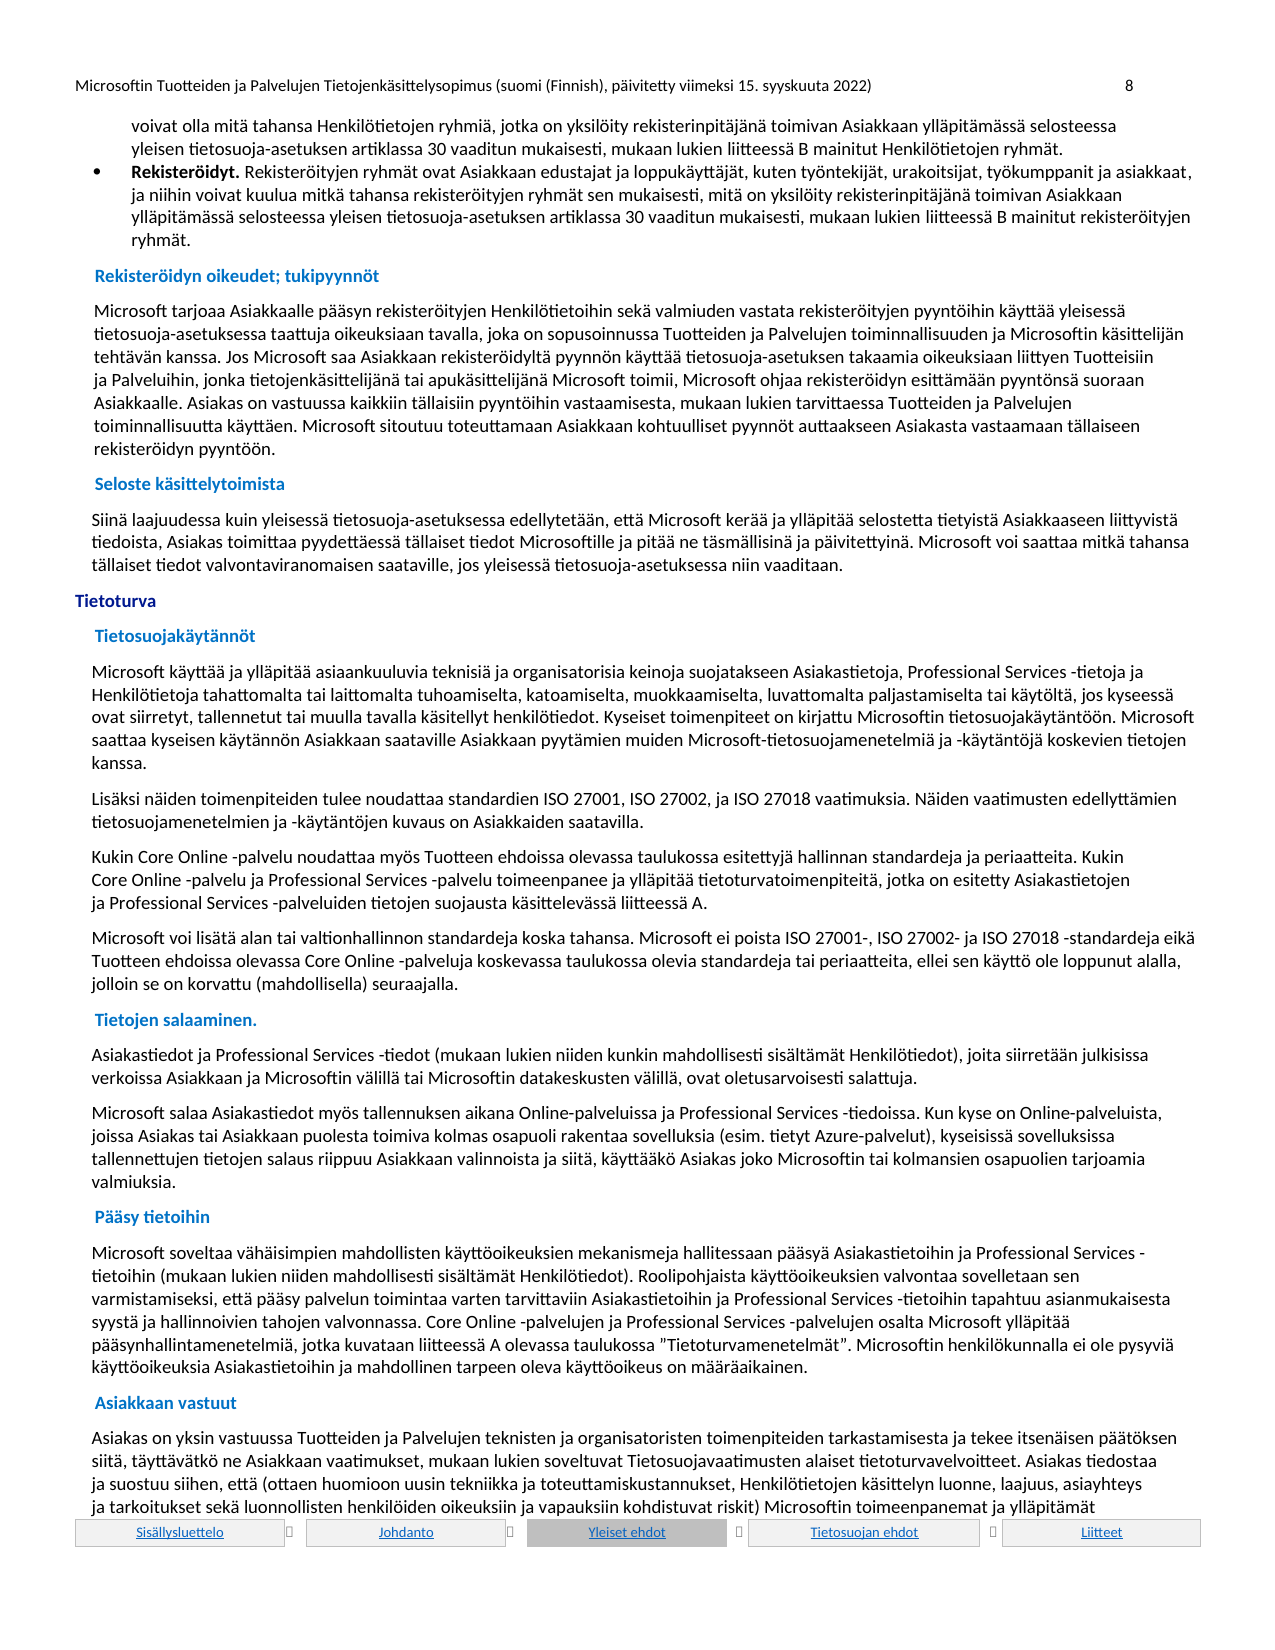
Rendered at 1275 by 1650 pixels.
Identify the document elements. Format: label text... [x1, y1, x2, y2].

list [91, 1427, 1200, 1518]
list Seloste käsittelytoimista [94, 472, 1200, 495]
list Siinä laajuudessa kuin yleisessä tietosuoja-asetuksessa edellytetään, että Microsoft kerää ja ylläpitää selostetta tietyistä Asiakkaaseen liittyvistä tiedoista, Asiakas toimittaa pyydettäessä tällaiset tiedot Microsoftille ja pitää ne täsmällisinä ja päivitettyinä. Microsoft voi saattaa mitkä tahansa tällaiset tiedot valvontaviranomaisen saataville, jos yleisessä tietosuoja-asetuksessa niin vaaditaan. [91, 508, 1200, 577]
list Microsoft soveltaa vähäisimpien mahdollisten käyttöoikeuksien mekanismeja hallitessaan pääsyä Asiakastietoihin ja Professional Services -tietoihin (mukaan lukien niiden mahdollisesti sisältämät Henkilötiedot). Roolipohjaista käyttöoikeuksien valvontaa sovelletaan sen varmistamiseksi, että pääsy palvelun toimintaa varten tarvittaviin Asiakastietoihin ja Professional Services -tietoihin tapahtuu asianmukaisesta syystä ja hallinnoivien tahojen valvonnassa. Core Online -palvelujen ja Professional Services -palvelujen osalta Microsoft ylläpitää pääsynhallintamenetelmiä, jotka kuvataan liitteessä A olevassa taulukossa ”Tietoturvamenetelmät”. Microsoftin henkilökunnalla ei ole pysyviä käyttöoikeuksia Asiakastietoihin ja mahdollinen tarpeen oleva käyttöoikeus on määräaikainen. [91, 1241, 1200, 1379]
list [94, 114, 1200, 160]
list Rekisteröidyt. Rekisteröityjen ryhmät ovat Asiakkaan edustajat ja loppukäyttäjät, kuten työntekijät, urakoitsijat, työkumppanit ja asiakkaat, ja niihin voivat kuulua mitkä tahansa rekisteröityjen ryhmät sen mukaisesti, mitä on yksilöity rekisterinpitäjänä toimivan Asiakkaan ylläpitämässä selosteessa yleisen tietosuoja-asetuksen artiklassa 30 vaaditun mukaisesti, mukaan lukien liitteessä B mainitut rekisteröityjen ryhmät. [94, 160, 1200, 252]
subtitle Tietoturva [75, 589, 1200, 612]
list Microsoft salaa Asiakastiedot myös tallennuksen aikana Online-palveluissa ja Professional Services -tiedoissa. Kun kyse on Online-palveluista, joissa Asiakas tai Asiakkaan puolesta toimiva kolmas osapuoli rakentaa sovelluksia (esim. tietyt Azure-palvelut), kyseisissä sovelluksissa tallennettujen tietojen salaus riippuu Asiakkaan valinnoista ja siitä, käyttääkö Asiakas joko Microsoftin tai kolmansien osapuolien tarjoamia valmiuksia. [91, 1102, 1200, 1193]
list Lisäksi näiden toimenpiteiden tulee noudattaa standardien ISO 27001, ISO 27002, ja ISO 27018 vaatimuksia. Näiden vaatimusten edellyttämien tietosuojamenetelmien ja -käytäntöjen kuvaus on Asiakkaiden saatavilla. [91, 787, 1200, 833]
list Asiakastiedot ja Professional Services -tiedot (mukaan lukien niiden kunkin mahdollisesti sisältämät Henkilötiedot), joita siirretään julkisissa verkoissa Asiakkaan ja Microsoftin välillä tai Microsoftin datakeskusten välillä, ovat oletusarvoisesti salattuja. [91, 1043, 1200, 1089]
list Tietosuojakäytännöt [94, 624, 1200, 647]
list Microsoft tarjoaa Asiakkaalle pääsyn rekisteröityjen Henkilötietoihin sekä valmiuden vastata rekisteröityjen pyyntöihin käyttää yleisessä tietosuoja-asetuksessa taattuja oikeuksiaan tavalla, joka on sopusoinnussa Tuotteiden ja Palvelujen toiminnallisuuden ja Microsoftin käsittelijän tehtävän kanssa. Jos Microsoft saa Asiakkaan rekisteröidyltä pyynnön käyttää tietosuoja-asetuksen takaamia oikeuksiaan liittyen Tuotteisiin ja Palveluihin, jonka tietojenkäsittelijänä tai apukäsittelijänä Microsoft toimii, Microsoft ohjaa rekisteröidyn esittämään pyyntönsä suoraan Asiakkaalle. Asiakas on vastuussa kaikkiin tällaisiin pyyntöihin vastaamisesta, mukaan lukien tarvittaessa Tuotteiden ja Palvelujen toiminnallisuutta käyttäen. Microsoft sitoutuu toteuttamaan Asiakkaan kohtuulliset pyynnöt auttaakseen Asiakasta vastaamaan tällaiseen rekisteröidyn pyyntöön. [94, 299, 1200, 460]
list Microsoft voi lisätä alan tai valtionhallinnon standardeja koska tahansa. Microsoft ei poista ISO 27001-, ISO 27002- ja ISO 27018 -standardeja eikä Tuotteen ehdoissa olevassa Core Online -palveluja koskevassa taulukossa olevia standardeja tai periaatteita, ellei sen käyttö ole loppunut alalla, jolloin se on korvattu (mahdollisella) seuraajalla. [91, 927, 1200, 995]
list Asiakkaan vastuut [94, 1391, 1200, 1414]
list Pääsy tietoihin [94, 1206, 1200, 1229]
list Microsoft käyttää ja ylläpitää asiaankuuluvia teknisiä ja organisatorisia keinoja suojatakseen Asiakastietoja, Professional Services -tietoja ja Henkilötietoja tahattomalta tai laittomalta tuhoamiselta, katoamiselta, muokkaamiselta, luvattomalta paljastamiselta tai käytöltä, jos kyseessä ovat siirretyt, tallennetut tai muulla tavalla käsitellyt henkilötiedot. Kyseiset toimenpiteet on kirjattu Microsoftin tietosuojakäytäntöön. Microsoft saattaa kyseisen käytännön Asiakkaan saataville Asiakkaan pyytämien muiden Microsoft-tietosuojamenetelmiä ja -käytäntöjä koskevien tietojen kanssa. [91, 660, 1200, 774]
list Rekisteröidyn oikeudet; tukipyynnöt [94, 264, 1200, 287]
list Kukin Core Online -palvelu noudattaa myös Tuotteen ehdoissa olevassa taulukossa esitettyjä hallinnan standardeja ja periaatteita. Kukin Core Online -palvelu ja Professional Services -palvelu toimeenpanee ja ylläpitää tietoturvatoimenpiteitä, jotka on esitetty Asiakastietojen ja Professional Services -palveluiden tietojen suojausta käsittelevässä liitteessä A. [91, 845, 1200, 914]
list Tietojen salaaminen. [94, 1008, 1200, 1031]
